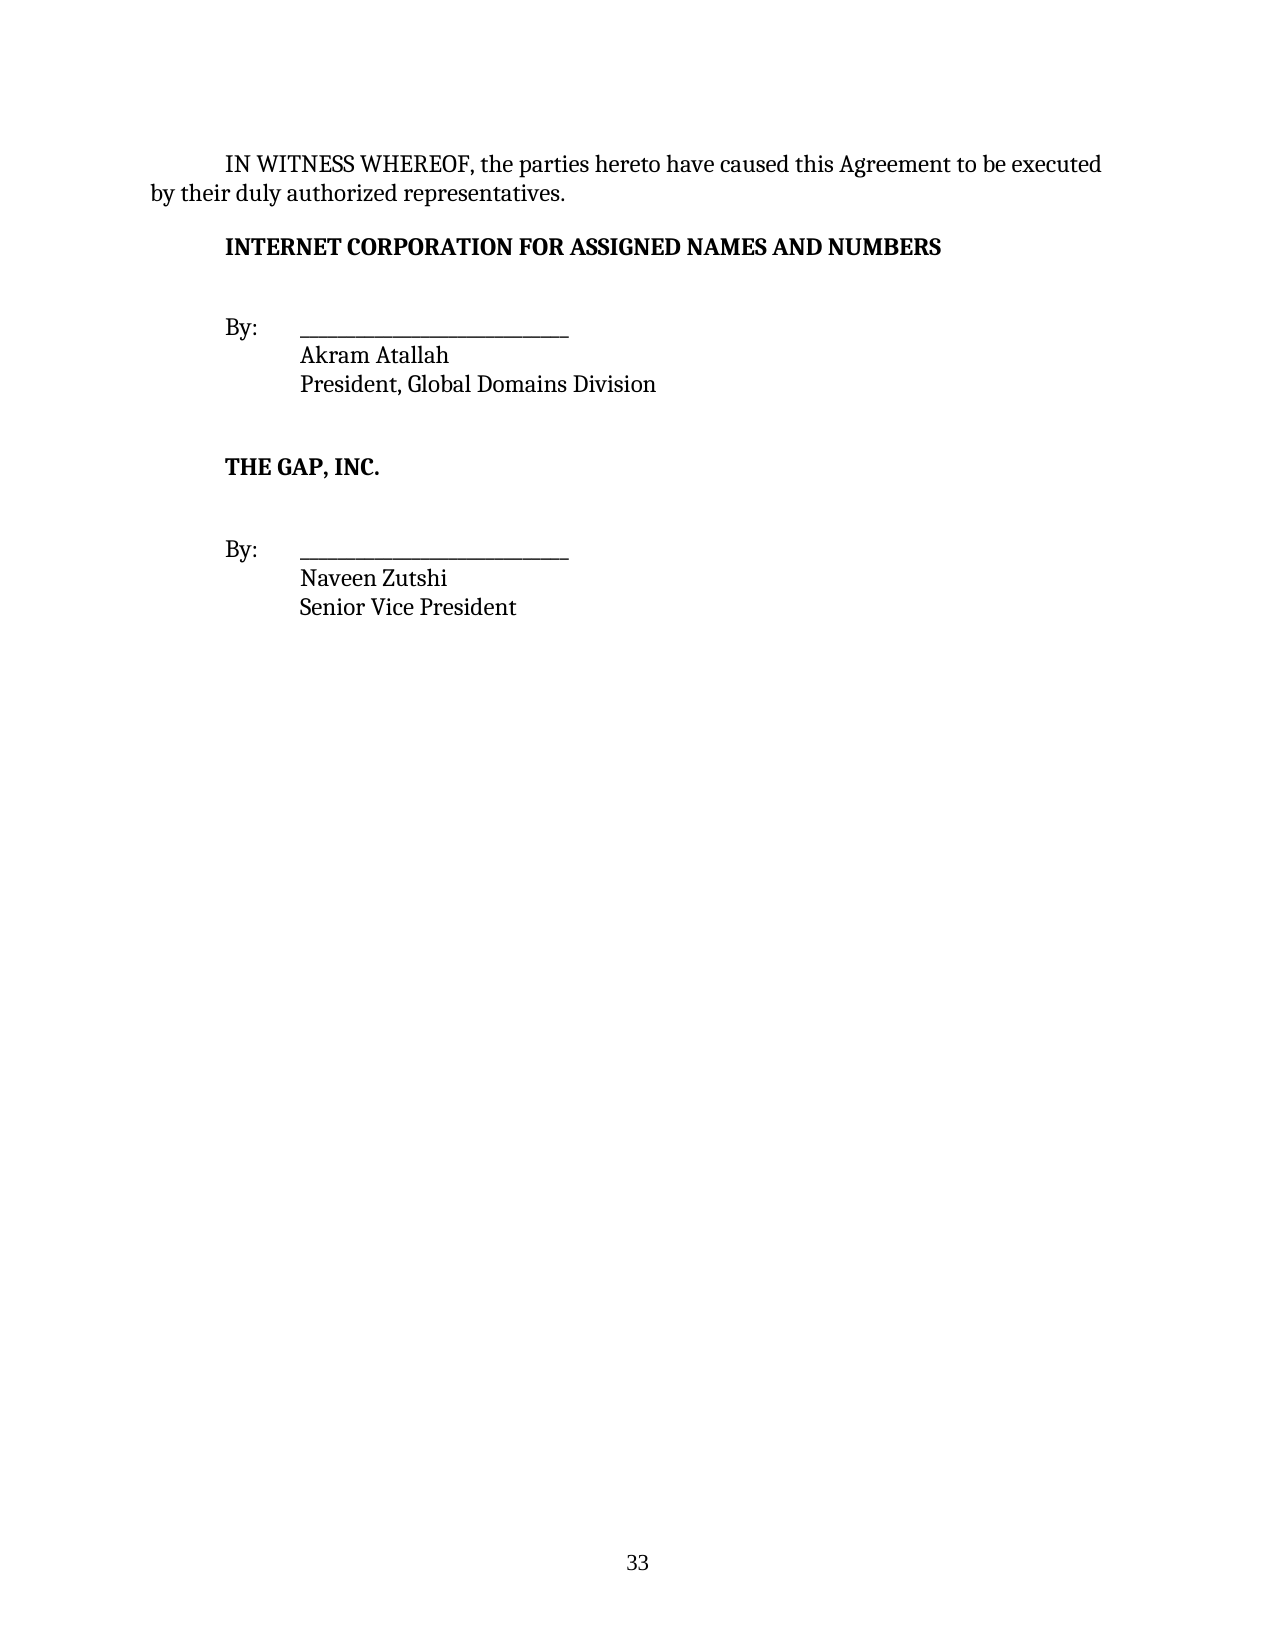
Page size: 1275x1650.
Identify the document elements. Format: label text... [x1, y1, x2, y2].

text IN WITNESS WHEREOF, the parties hereto have caused this Agreement to be executed by their duly authorized representatives. [150, 150, 1125, 207]
text By: _____________________________ Naveen Zutshi [225, 535, 1125, 593]
text Senior Vice President [225, 593, 1125, 648]
text INTERNET CORPORATION FOR ASSIGNED NAMES AND NUMBERS [150, 232, 1125, 261]
text By: _____________________________ Akram Atallah President, Global Domains Division [225, 313, 1125, 428]
text THE GAP, INC. [150, 453, 1125, 481]
